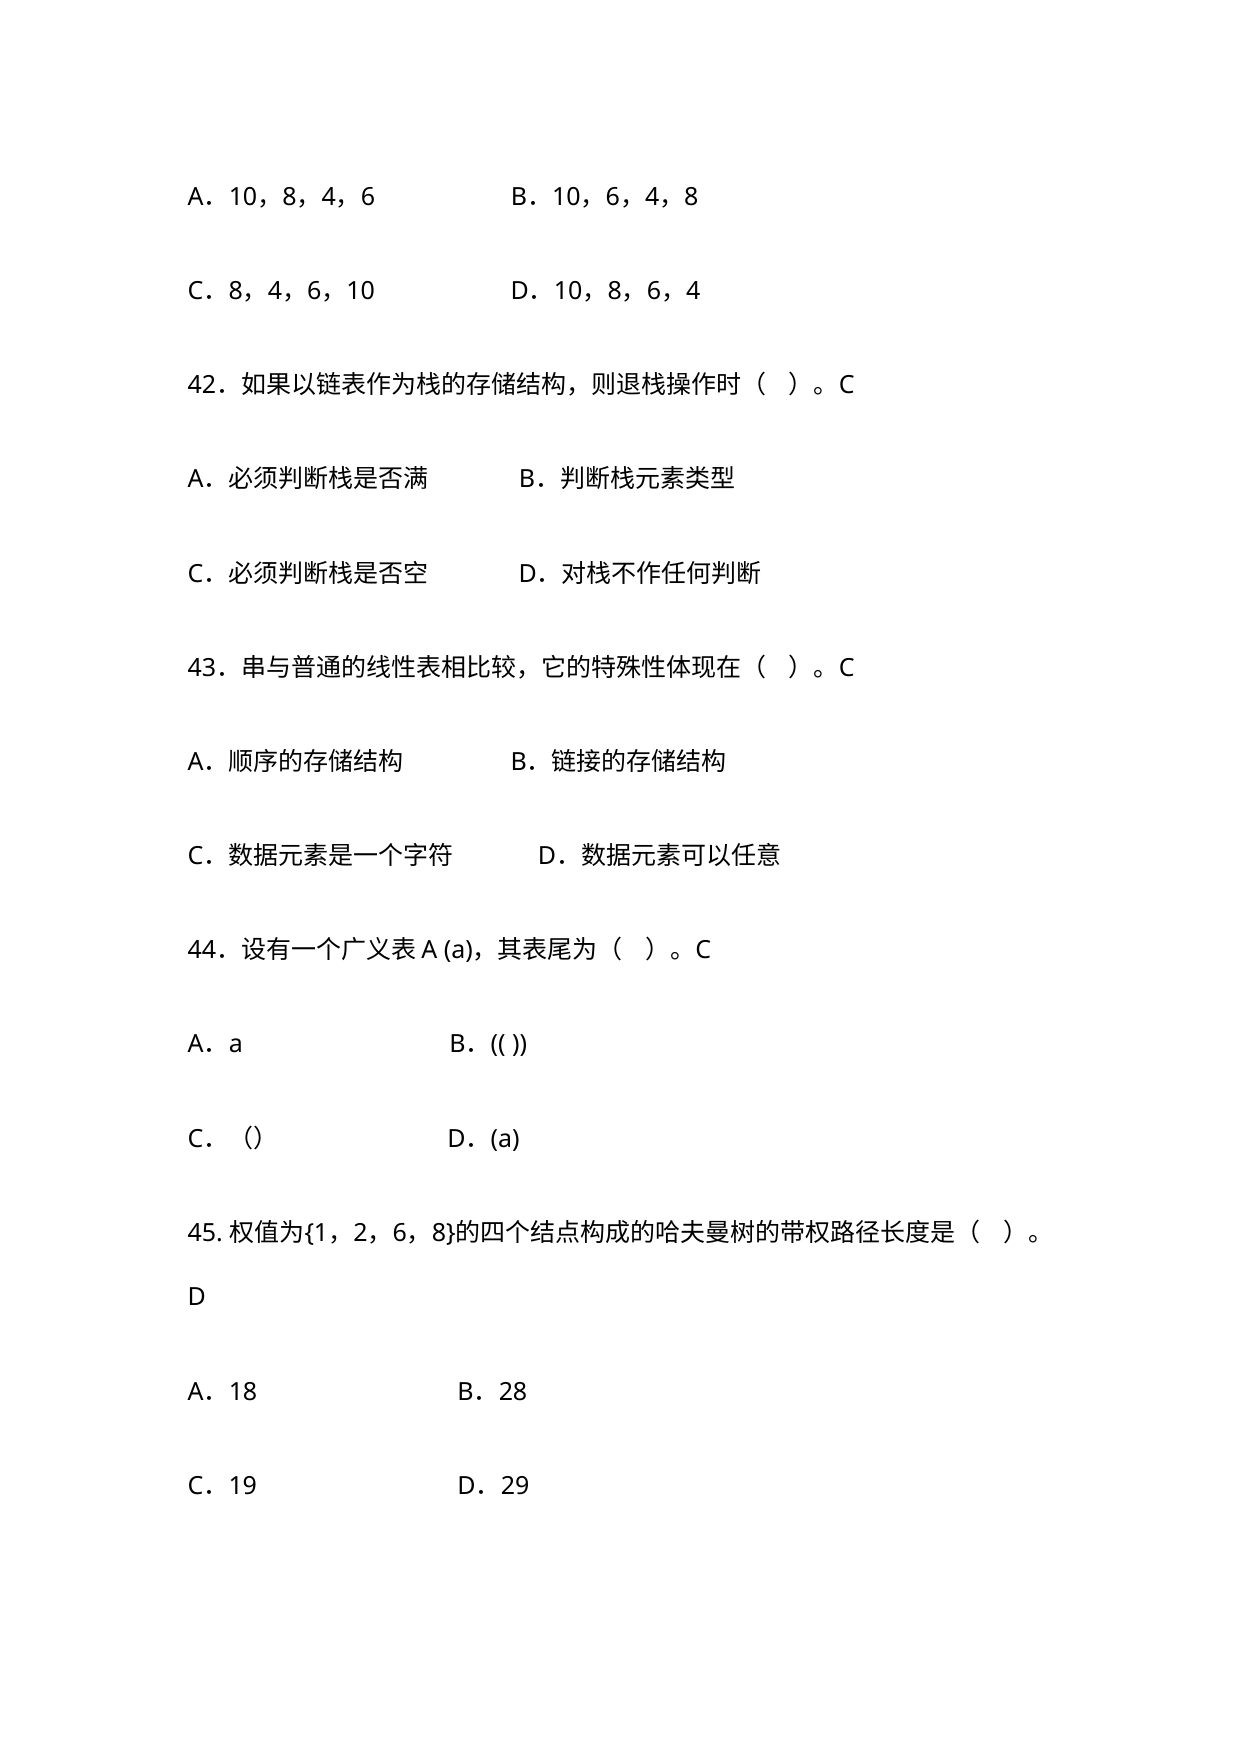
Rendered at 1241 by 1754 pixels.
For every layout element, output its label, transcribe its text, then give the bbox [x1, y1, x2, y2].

text A．必须判断栈是否满 B．判断栈元素类型 [187, 444, 1053, 509]
text 42．如果以链表作为栈的存储结构，则退栈操作时（ ）。C [187, 350, 1053, 415]
text 44．设有一个广义表A (a)，其表尾为（ ）。C [187, 915, 1053, 980]
text 45. 权值为{1，2，6，8}的四个结点构成的哈夫曼树的带权路径长度是（ ）。D [187, 1198, 1053, 1328]
text C．19 D．29 [187, 1451, 1053, 1516]
text A．18 B．28 [187, 1357, 1053, 1422]
text A．顺序的存储结构 B．链接的存储结构 [187, 727, 1053, 792]
text 43．串与普通的线性表相比较，它的特殊性体现在（ ）。C [187, 633, 1053, 698]
text C．必须判断栈是否空 D．对栈不作任何判断 [187, 539, 1053, 604]
text C．8，4，6，10 D．10，8，6，4 [187, 256, 1053, 321]
text A．10，8，4，6 B．10，6，4，8 [187, 162, 1053, 227]
text A．a B．(( )) [187, 1009, 1053, 1074]
text C．（） D．(a) [187, 1104, 1053, 1169]
text C．数据元素是一个字符 D．数据元素可以任意 [187, 821, 1053, 886]
